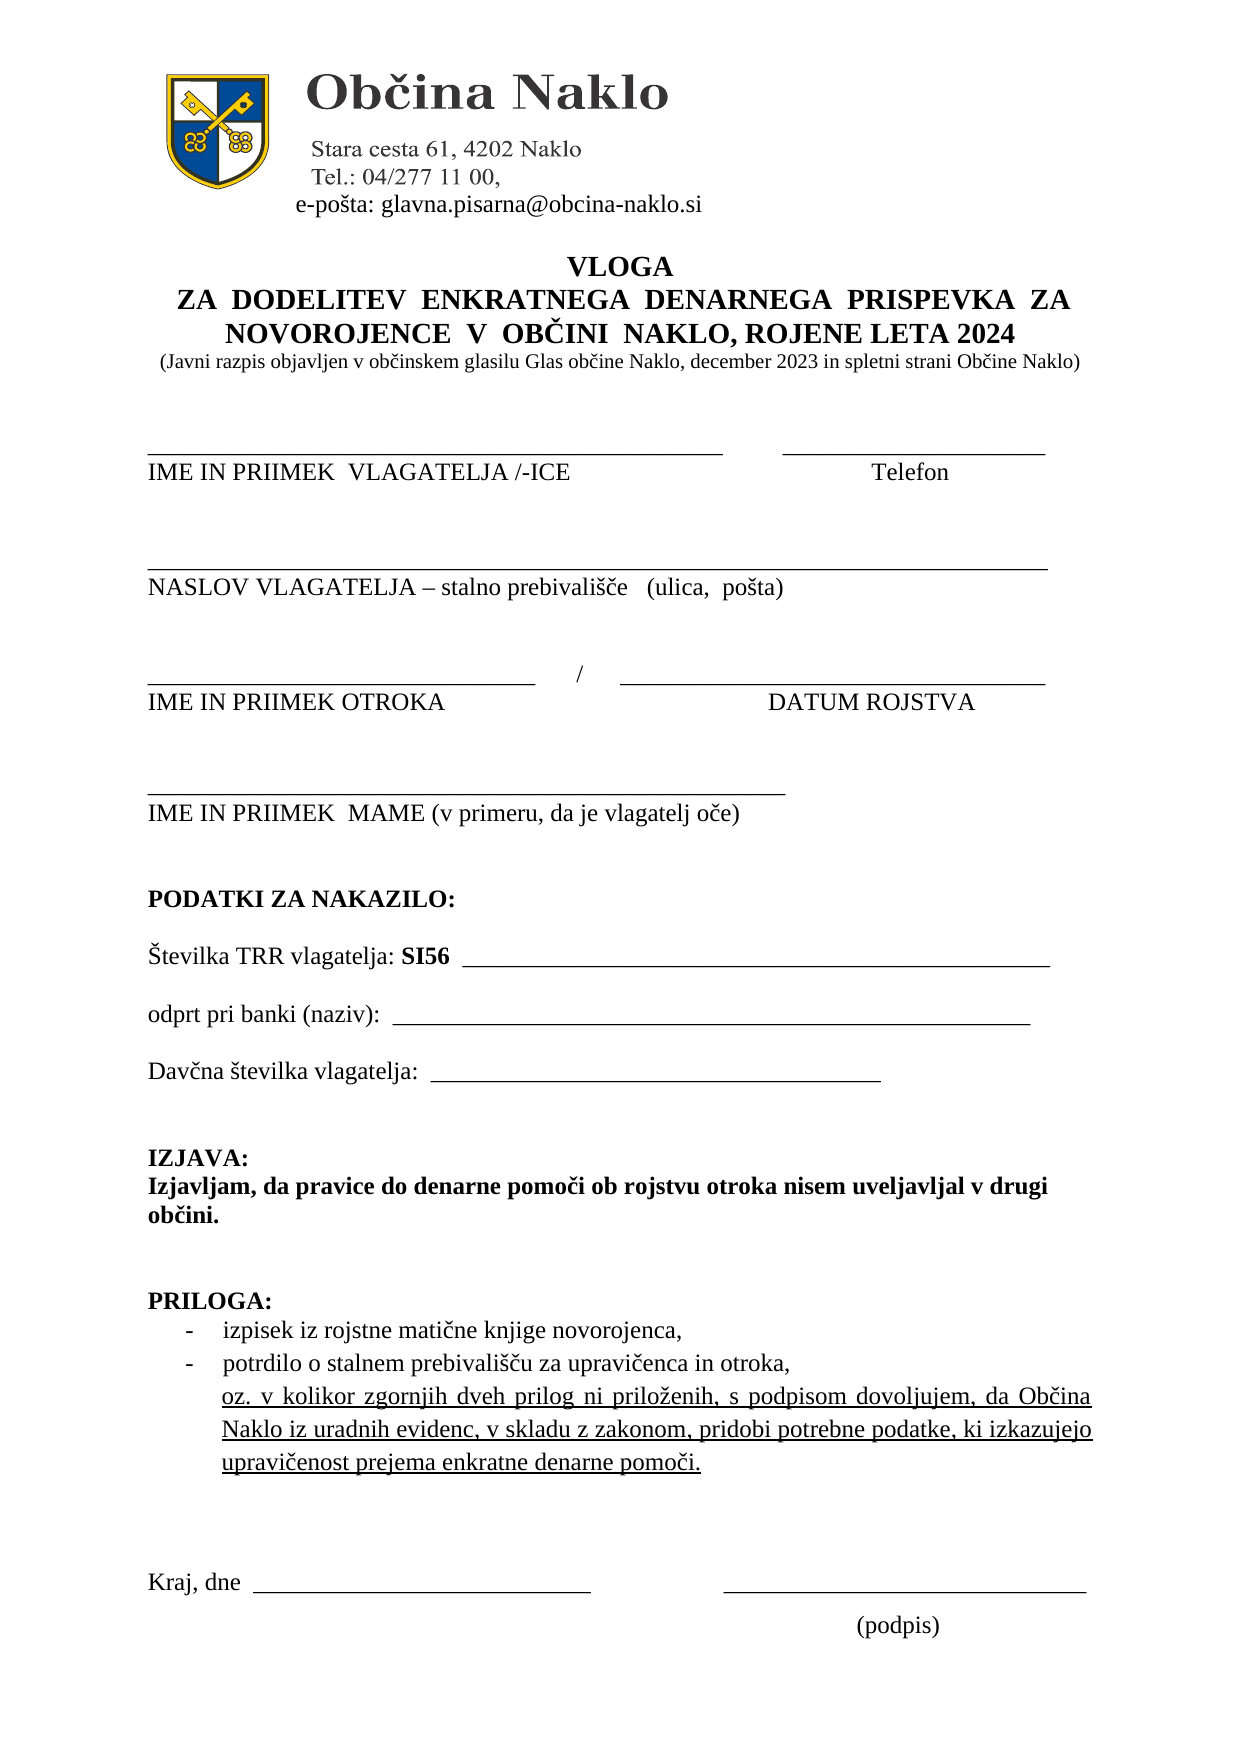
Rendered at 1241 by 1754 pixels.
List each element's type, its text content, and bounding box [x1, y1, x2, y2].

text Številka TRR vlagatelja: SI56 _______________________________________________ [148, 941, 1092, 970]
text odprt pri banki (naziv): ___________________________________________________ [148, 999, 1092, 1028]
text oz. v kolikor zgornjih dveh prilog ni priloženih, s podpisom dovoljujem, da Občina Naklo iz uradnih evidenc, v skladu z zakonom, pridobi potrebne podatke, ki izkazujejo upravičenost prejema enkratne denarne pomoči. [221, 1440, 1092, 1476]
text ______________________________________________ _____________________ [148, 429, 1092, 457]
text (Javni razpis objavljen v občinskem glasilu Glas občine Naklo, december 2023 in spletni strani Občine Naklo) [148, 349, 1092, 373]
list potrdilo o stalnem prebivališču za upravičenca in otroka, [185, 1348, 1092, 1377]
text _______________________________ / __________________________________ [148, 659, 1092, 687]
text PODATKI ZA NAKAZILO: [148, 884, 1092, 913]
text ________________________________________________________________________ [148, 544, 1092, 572]
text oz. v kolikor zgornjih dveh prilog ni priloženih, s podpisom dovoljujem, da Občina Naklo iz uradnih evidenc, v skladu z zakonom, pridobi potrebne podatke, ki izkazujejo upravičenost prejema enkratne denarne pomoči. [221, 1381, 1092, 1406]
text PRILOGA: [148, 1286, 1092, 1315]
text VLOGA [148, 249, 1092, 282]
text NASLOV VLAGATELJA – stalno prebivališče (ulica, pošta) [148, 572, 1092, 601]
text Kraj, dne ___________________________ _____________________________ [148, 1567, 1092, 1595]
text ZA DODELITEV ENKRATNEGA DENARNEGA PRISPEVKA ZA [148, 282, 1092, 316]
text Izjavljam, da pravice do denarne pomoči ob rojstvu otroka nisem uveljavljal v drugi občini. [148, 1171, 1092, 1229]
text oz. v kolikor zgornjih dveh prilog ni priloženih, s podpisom dovoljujem, da Občina Naklo iz uradnih evidenc, v skladu z zakonom, pridobi potrebne podatke, ki izkazujejo upravičenost prejema enkratne denarne pomoči. [221, 1407, 1092, 1439]
text (podpis) [148, 1610, 1092, 1638]
text NOVOROJENCE V OBČINI NAKLO, ROJENE LETA 2024 [148, 316, 1092, 349]
text IME IN PRIIMEK MAME (v primeru, da je vlagatelj oče) [148, 798, 1092, 826]
text Davčna številka vlagatelja: ____________________________________ [148, 1056, 1092, 1085]
text IME IN PRIIMEK OTROKA DATUM ROJSTVA [148, 687, 1092, 716]
text ___________________________________________________ [148, 769, 1092, 798]
text IME IN PRIIMEK VLAGATELJA /-ICE Telefon [148, 457, 1092, 486]
text IZJAVA: [148, 1143, 1092, 1171]
list izpisek iz rojstne matične knjige novorojenca, [185, 1315, 1092, 1344]
